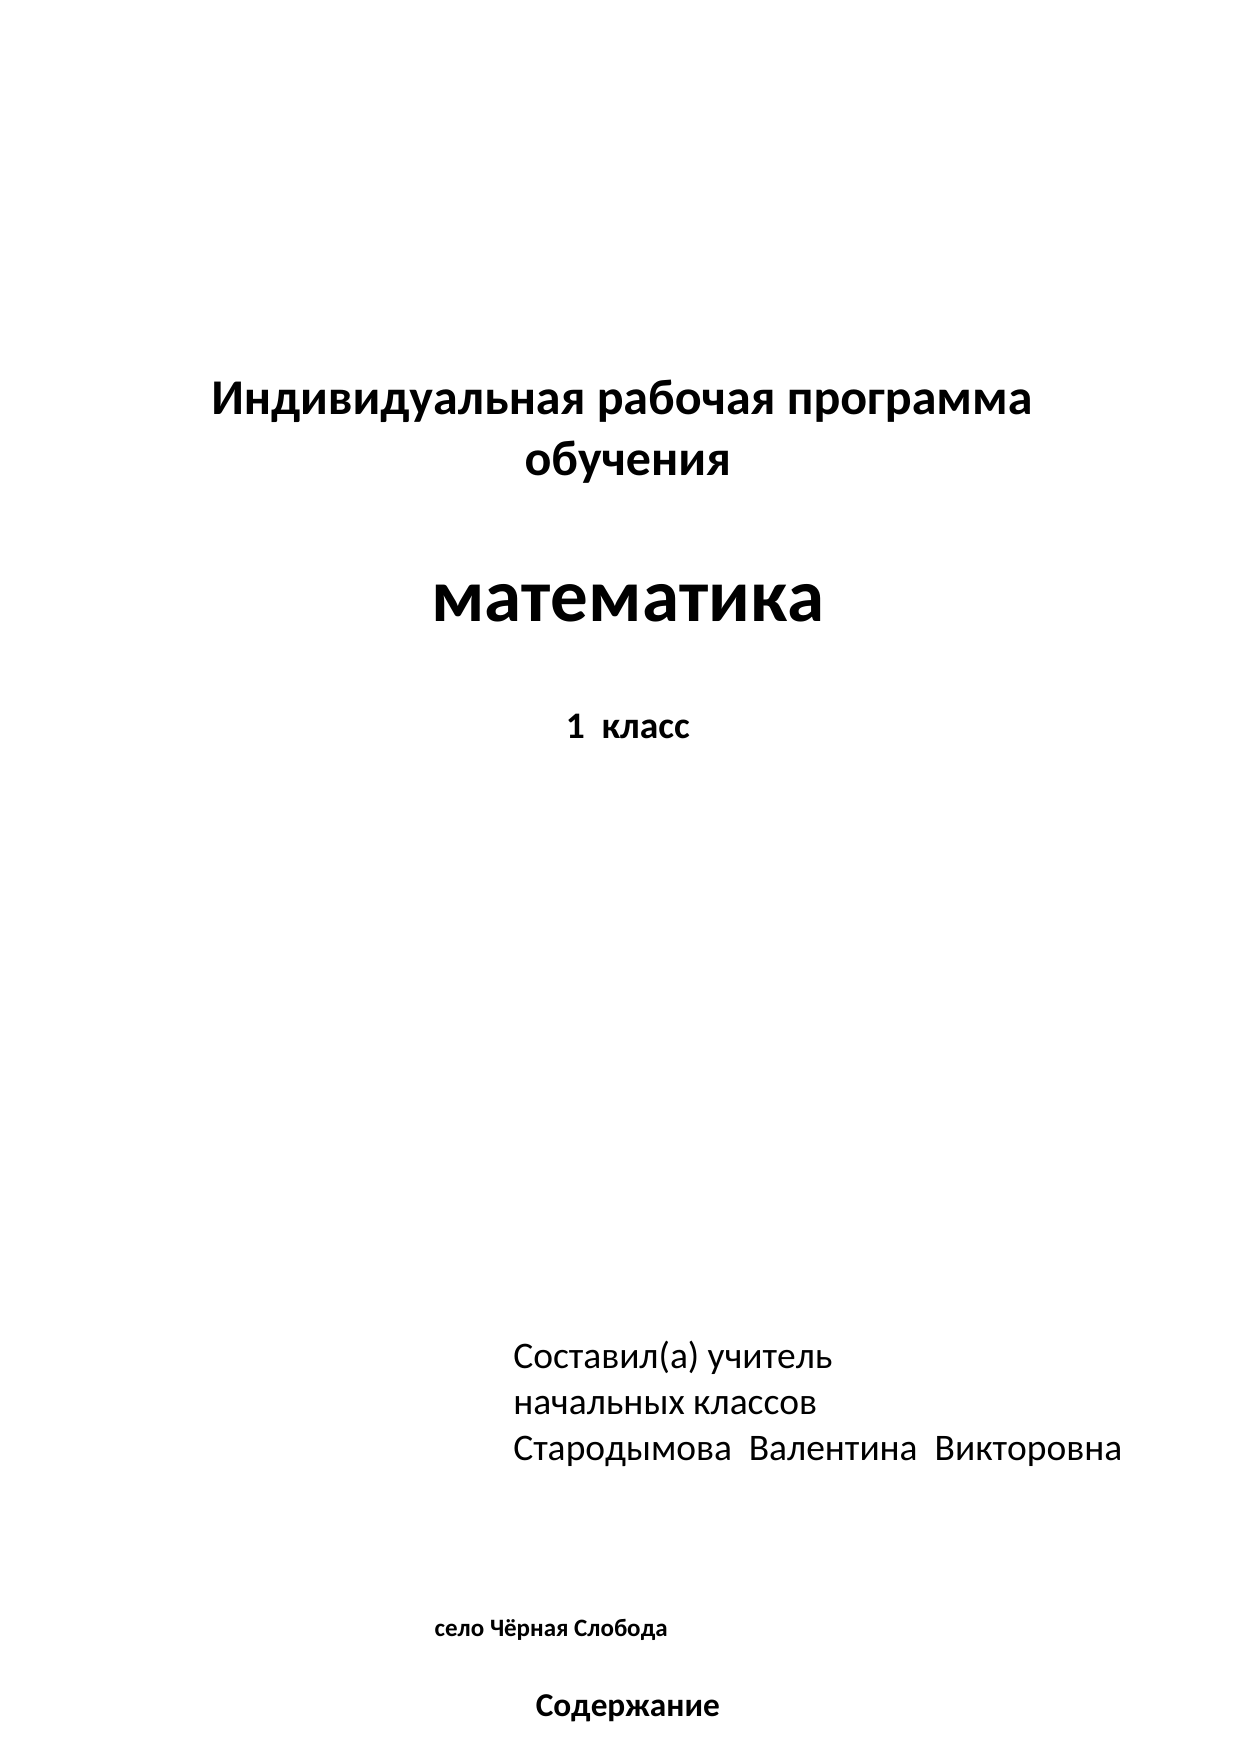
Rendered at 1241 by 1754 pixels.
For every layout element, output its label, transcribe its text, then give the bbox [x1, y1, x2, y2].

text Содержание [44, 1684, 1211, 1724]
text Стародымова Валентина Викторовна [513, 1424, 1211, 1470]
text начальных классов [513, 1378, 1211, 1424]
text Составил(а) учитель [513, 1332, 1211, 1378]
text обучения [44, 427, 1211, 488]
text Индивидуальная рабочая программа [44, 366, 1211, 427]
text 1 класс [44, 702, 1211, 747]
text село Чёрная Слобода [44, 1612, 1211, 1643]
text математика [44, 549, 1211, 641]
